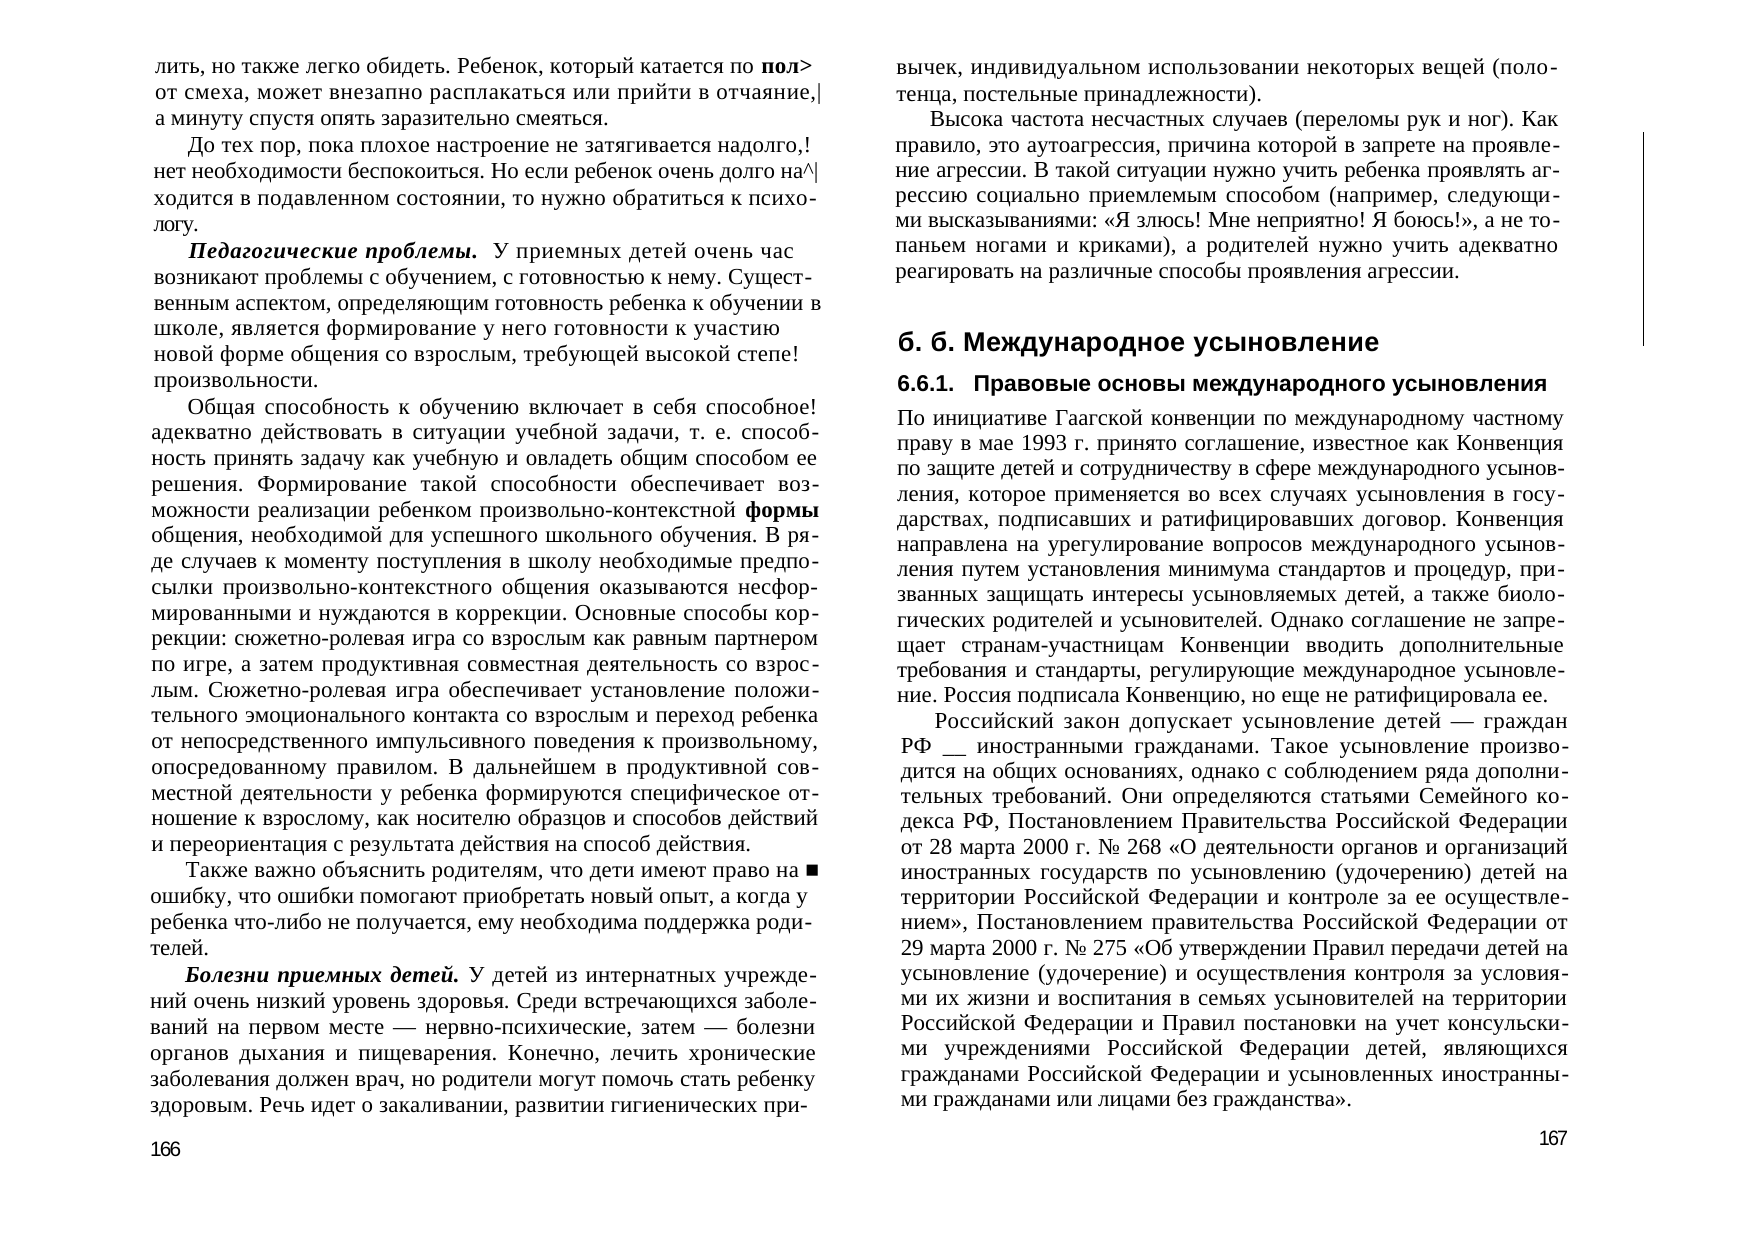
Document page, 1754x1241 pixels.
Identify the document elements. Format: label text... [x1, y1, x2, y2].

text 166 [150, 1137, 828, 1161]
text вычек, индивидуальном использовании некоторых вещей (полотенца, постельные принадлежности). [896, 53, 1557, 107]
text Высока частота несчастных случаев (переломы рук и ног). Как правило, это аутоагрессия, причина которой в запрете на проявление агрессии. В такой ситуации нужно учить ребенка проявлять агрессию социально приемлемым способом (например, следующими высказываниями: «Я злюсь! Мне неприятно! Я боюсь!», а не топаньем ногами и криками), а родителей нужно учить адекватно реагировать на различные способы проявления агрессии. [895, 107, 1560, 283]
text 6.6.1. Правовые основы международного усыновления [897, 370, 1570, 396]
text Также важно объяснить родителям, что дети имеют право на ■ ошибку, что ошибки помогают приобретать новый опыт, а когда у ребенка что-либо не получается, ему необходима поддержка родителей. [150, 857, 828, 960]
text Российский закон допускает усыновление детей — граждан РФ __ иностранными гражданами. Такое усыновление производится на общих основаниях, однако с соблюдением ряда дополнительных требований. Они определяются статьями Семейного кодекса РФ, Постановлением Правительства Российской Федерации от 28 марта 2000 г. № 268 «О деятельности органов и организаций иностранных государств по усыновлению (удочерению) детей на территории Российской Федерации и контроле за ее осуществлением», Постановлением правительства Российской Федерации от 29 марта 2000 г. № 275 «Об утверждении Правил передачи детей на усыновление (удочерение) и осуществления контроля за условиями их жизни и воспитания в семьях усыновителей на территории Российской Федерации и Правил постановки на учет консульскими учреждениями Российской Федерации детей, являющихся гражданами Российской Федерации и усыновленных иностранными гражданами или лицами без гражданства». [901, 708, 1569, 1111]
text До тех пор, пока плохое настроение не затягивается надолго,! нет необходимости беспокоиться. Но если ребенок очень долго на^| ходится в подавленном состоянии, то нужно обратиться к психологу. [153, 132, 828, 236]
text 167 [894, 1126, 1570, 1150]
text Педагогические проблемы. У приемных детей очень час возникают проблемы с обучением, с готовностью к нему. Существенным аспектом, определяющим готовность ребенка к обучении в школе, является формирование у него готовности к участию новой форме общения со взрослым, требующей высокой степе! произвольности. [153, 238, 828, 392]
text лить, но также легко обидеть. Ребенок, который катается по пол> от смеха, может внезапно расплакаться или прийти в отчаяние,| а минуту спустя опять заразительно смеяться. [155, 53, 828, 131]
text Общая способность к обучению включает в себя способное! адекватно действовать в ситуации учебной задачи, т. е. способность принять задачу как учебную и овладеть общим способом ее решения. Формирование такой способности обеспечивает возможности реализации ребенком произвольно-контекстной формы общения, необходимой для успешного школьного обучения. В ряде случаев к моменту поступления в школу необходимые предпосылки произвольно-контекстного общения оказываются несфор-мированными и нуждаются в коррекции. Основные способы коррекции: сюжетно-ролевая игра со взрослым как равным партнером по игре, а затем продуктивная совместная деятельность со взрослым. Сюжетно-ролевая игра обеспечивает установление положительного эмоционального контакта со взрослым и переход ребенка от непосредственного импульсивного поведения к произвольному, опосредованному правилом. В дальнейшем в продуктивной совместной деятельности у ребенка формируются специфическое отношение к взрослому, как носителю образцов и способов действий и переориентация с результата действия на способ действия. [151, 393, 819, 857]
text б. б. Международное усыновление [898, 326, 1570, 357]
text Болезни приемных детей. У детей из интернатных учреждений очень низкий уровень здоровья. Среди встречающихся заболеваний на первом месте — нервно-психические, затем — болезни органов дыхания и пищеварения. Конечно, лечить хронические заболевания должен врач, но родители могут помочь стать ребенку здоровым. Речь идет о закаливании, развитии гигиенических при- [150, 962, 817, 1118]
text По инициативе Гаагской конвенции по международному частному праву в мае 1993 г. принято соглашение, известное как Конвенция по защите детей и сотрудничеству в сфере международного усыновления, которое применяется во всех случаях усыновления в государствах, подписавших и ратифицировавших договор. Конвенция направлена на урегулирование вопросов международного усыновления путем установления минимума стандартов и процедур, призванных защищать интересы усыновляемых детей, а также биологических родителей и усыновителей. Однако соглашение не запрещает странам-участницам Конвенции вводить дополнительные требования и стандарты, регулирующие международное усыновление. Россия подписала Конвенцию, но еще не ратифицировала ее. [897, 405, 1565, 708]
